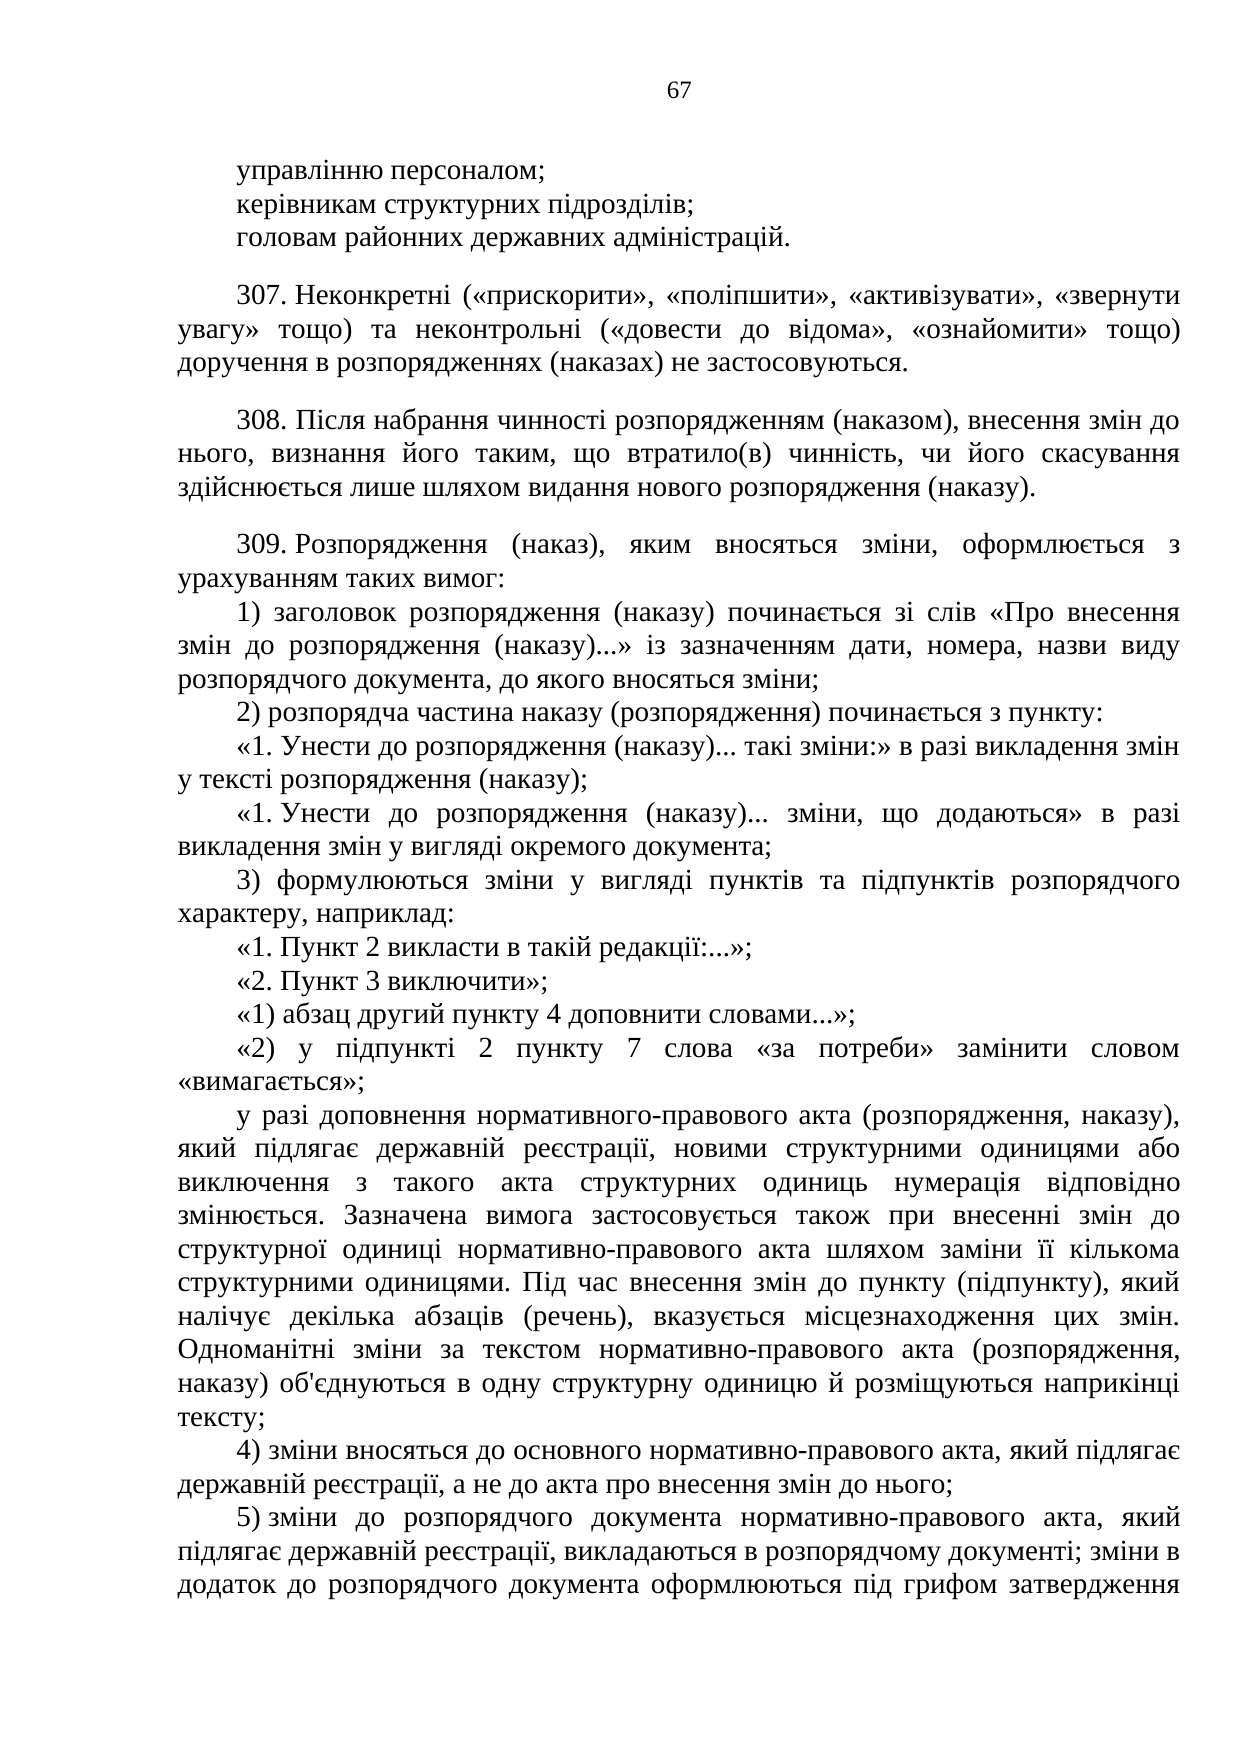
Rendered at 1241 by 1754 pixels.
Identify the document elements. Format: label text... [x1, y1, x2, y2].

text керівникам структурних підрозділів; [177, 186, 1181, 219]
text «2) у підпункті 2 пункту 7 слова «за потреби» замінити словом «вимагається»; [177, 1030, 1181, 1097]
text «2. Пункт 3 виключити»; [177, 963, 1181, 996]
text 4) зміни вносяться до основного нормативно-правового акта, який підлягає державній реєстрації, а не до акта про внесення змін до нього; [177, 1432, 1181, 1499]
text головам районних державних адміністрацій. [177, 219, 1181, 253]
text 3) формулюються зміни у вигляді пунктів та підпунктів розпорядчого характеру, наприклад: [177, 862, 1181, 929]
text «1) абзац другий пункту 4 доповнити словами...»; [177, 996, 1181, 1030]
text управлінню персоналом; [177, 152, 1181, 186]
text 309. Розпорядження (наказ), яким вносяться зміни, оформлюється з урахуванням таких вимог: [177, 527, 1181, 594]
text «1. Пункт 2 викласти в такій редакції:...»; [177, 929, 1181, 963]
text 2) розпорядча частина наказу (розпорядження) починається з пункту: [177, 694, 1181, 728]
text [177, 1499, 1181, 1600]
text 308. Після набрання чинності розпорядженням (наказом), внесення змін до нього, визнання його таким, що втратило(в) чинність, чи його скасування здійснюється лише шляхом видання нового розпорядження (наказу). [177, 402, 1181, 502]
text 1) заголовок розпорядження (наказу) починається зі слів «Про внесення змін до розпорядження (наказу)...» із зазначенням дати, номера, назви виду розпорядчого документа, до якого вносяться зміни; [177, 594, 1181, 694]
text «1. Унести до розпорядження (наказу)... такі зміни:» в разі викладення змін у тексті розпорядження (наказу); [177, 728, 1181, 795]
text у разі доповнення нормативного-правового акта (розпорядження, наказу), який підлягає державній реєстрації, новими структурними одиницями або виключення з такого акта структурних одиниць нумерація відповідно змінюється. Зазначена вимога застосовується також при внесенні змін до структурної одиниці нормативно-правового акта шляхом заміни її кількома структурними одиницями. Під час внесення змін до пункту (підпункту), який налічує декілька абзаців (речень), вказується місцезнаходження цих змін. Одноманітні зміни за текстом нормативно-правового акта (розпорядження, наказу) об'єднуються в одну структурну одиницю й розміщуються наприкінці тексту; [177, 1097, 1181, 1432]
text «1. Унести до розпорядження (наказу)... зміни, що додаються» в разі викладення змін у вигляді окремого документа; [177, 795, 1181, 862]
text 307. Неконкретні («прискорити», «поліпшити», «активізувати», «звернути увагу» тощо) та неконтрольні («довести до відома», «ознайомити» тощо) доручення в розпорядженнях (наказах) не застосовуються. [177, 277, 1181, 378]
